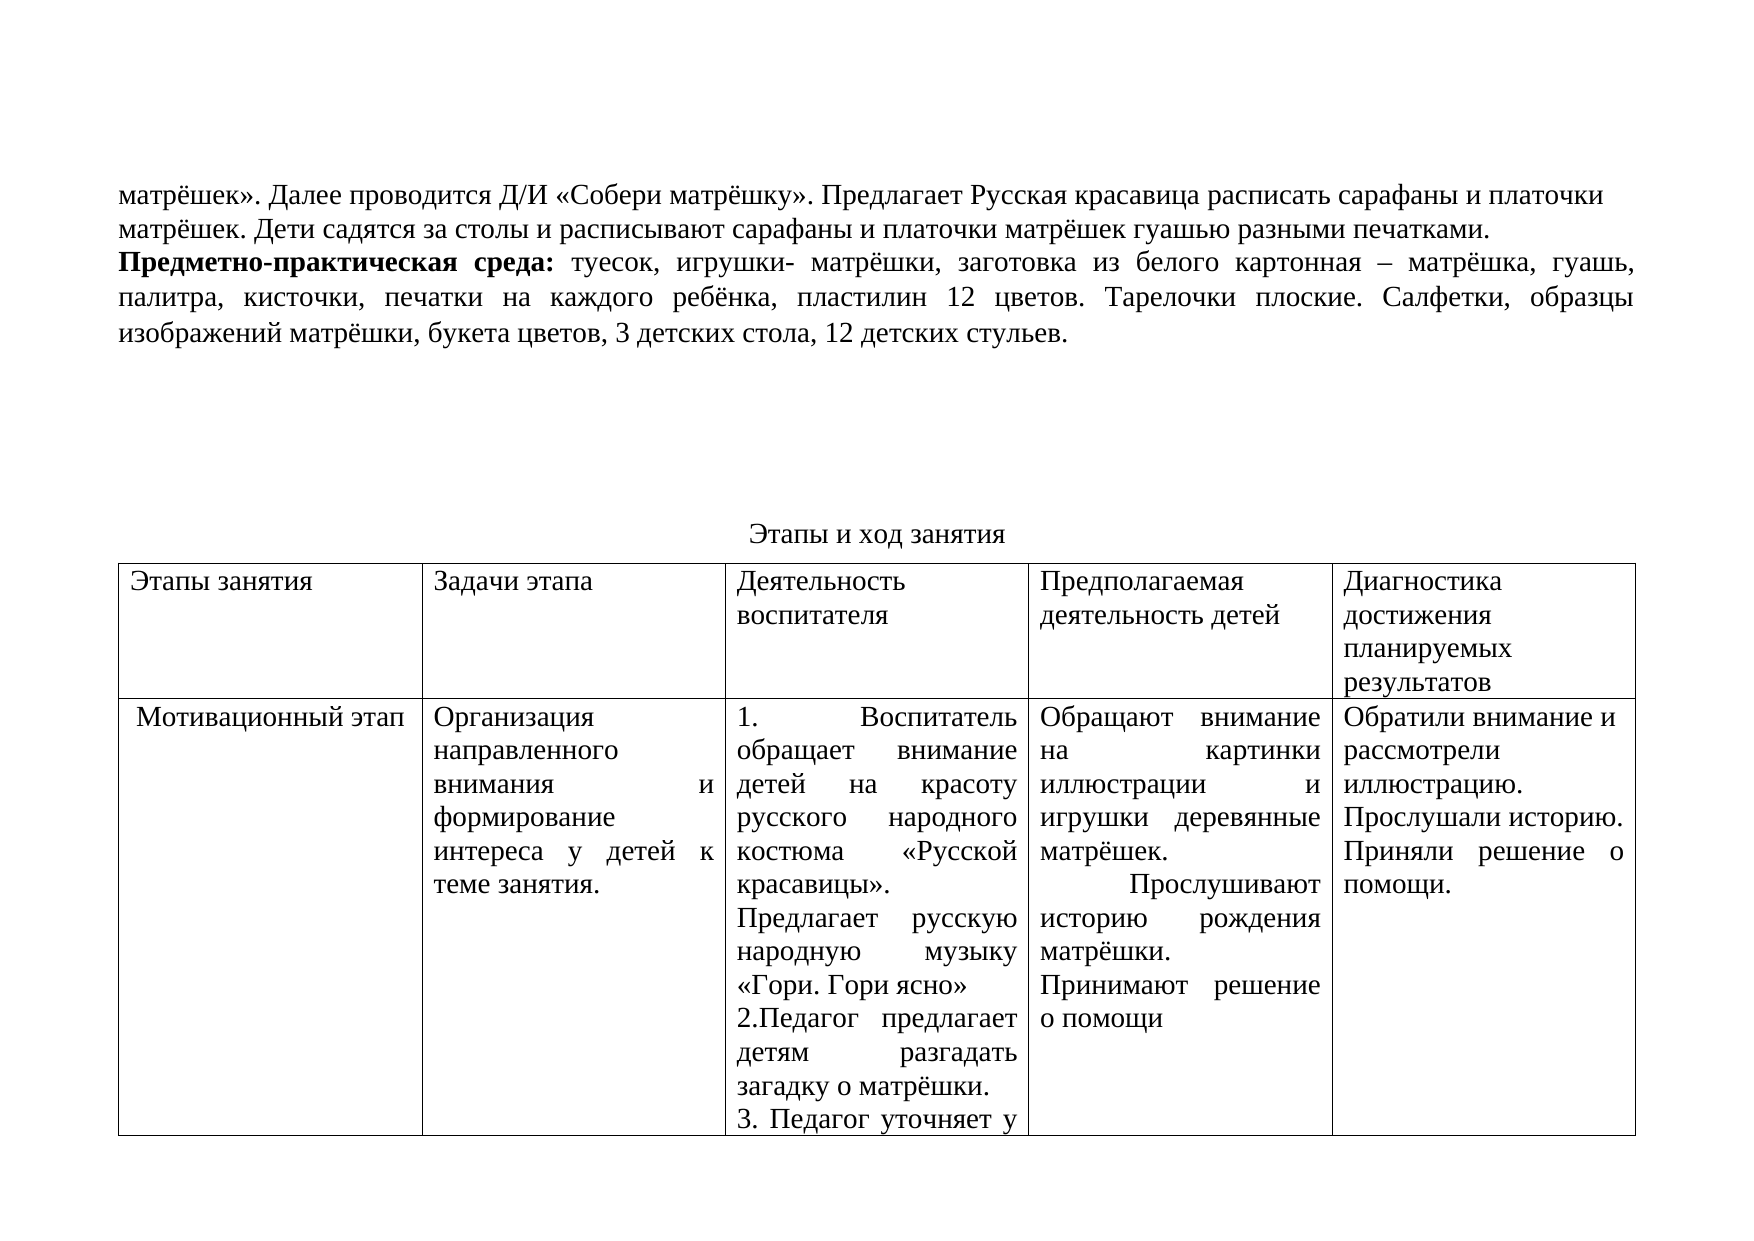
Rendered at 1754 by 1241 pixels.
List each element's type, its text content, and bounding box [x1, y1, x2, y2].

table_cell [1333, 699, 1635, 1135]
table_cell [726, 699, 1028, 1135]
table_header Этапы занятия [119, 564, 422, 698]
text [118, 177, 1636, 244]
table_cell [423, 699, 725, 1135]
text Предметно-практическая среда: туесок, игрушки- матрёшки, заготовка из белого картонная – матрёшка, гуашь, палитра, кисточки, печатки на каждого ребёнка, пластилин 12 цветов. Тарелочки плоские. Салфетки, образцы изображений матрёшки, букета цветов, 3 детских стола, 12 детских стульев. [118, 244, 1636, 348]
table_cell Мотивационный этап [119, 699, 422, 1135]
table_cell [1029, 699, 1332, 1135]
text Этапы и ход занятия [118, 516, 1636, 550]
table_header Предполагаемая деятельность детей [1029, 564, 1332, 698]
table_header Задачи этапа [423, 564, 725, 698]
table_header Деятельность воспитателя [726, 564, 1028, 698]
table_header Диагностика достижения планируемых результатов [1333, 564, 1635, 698]
